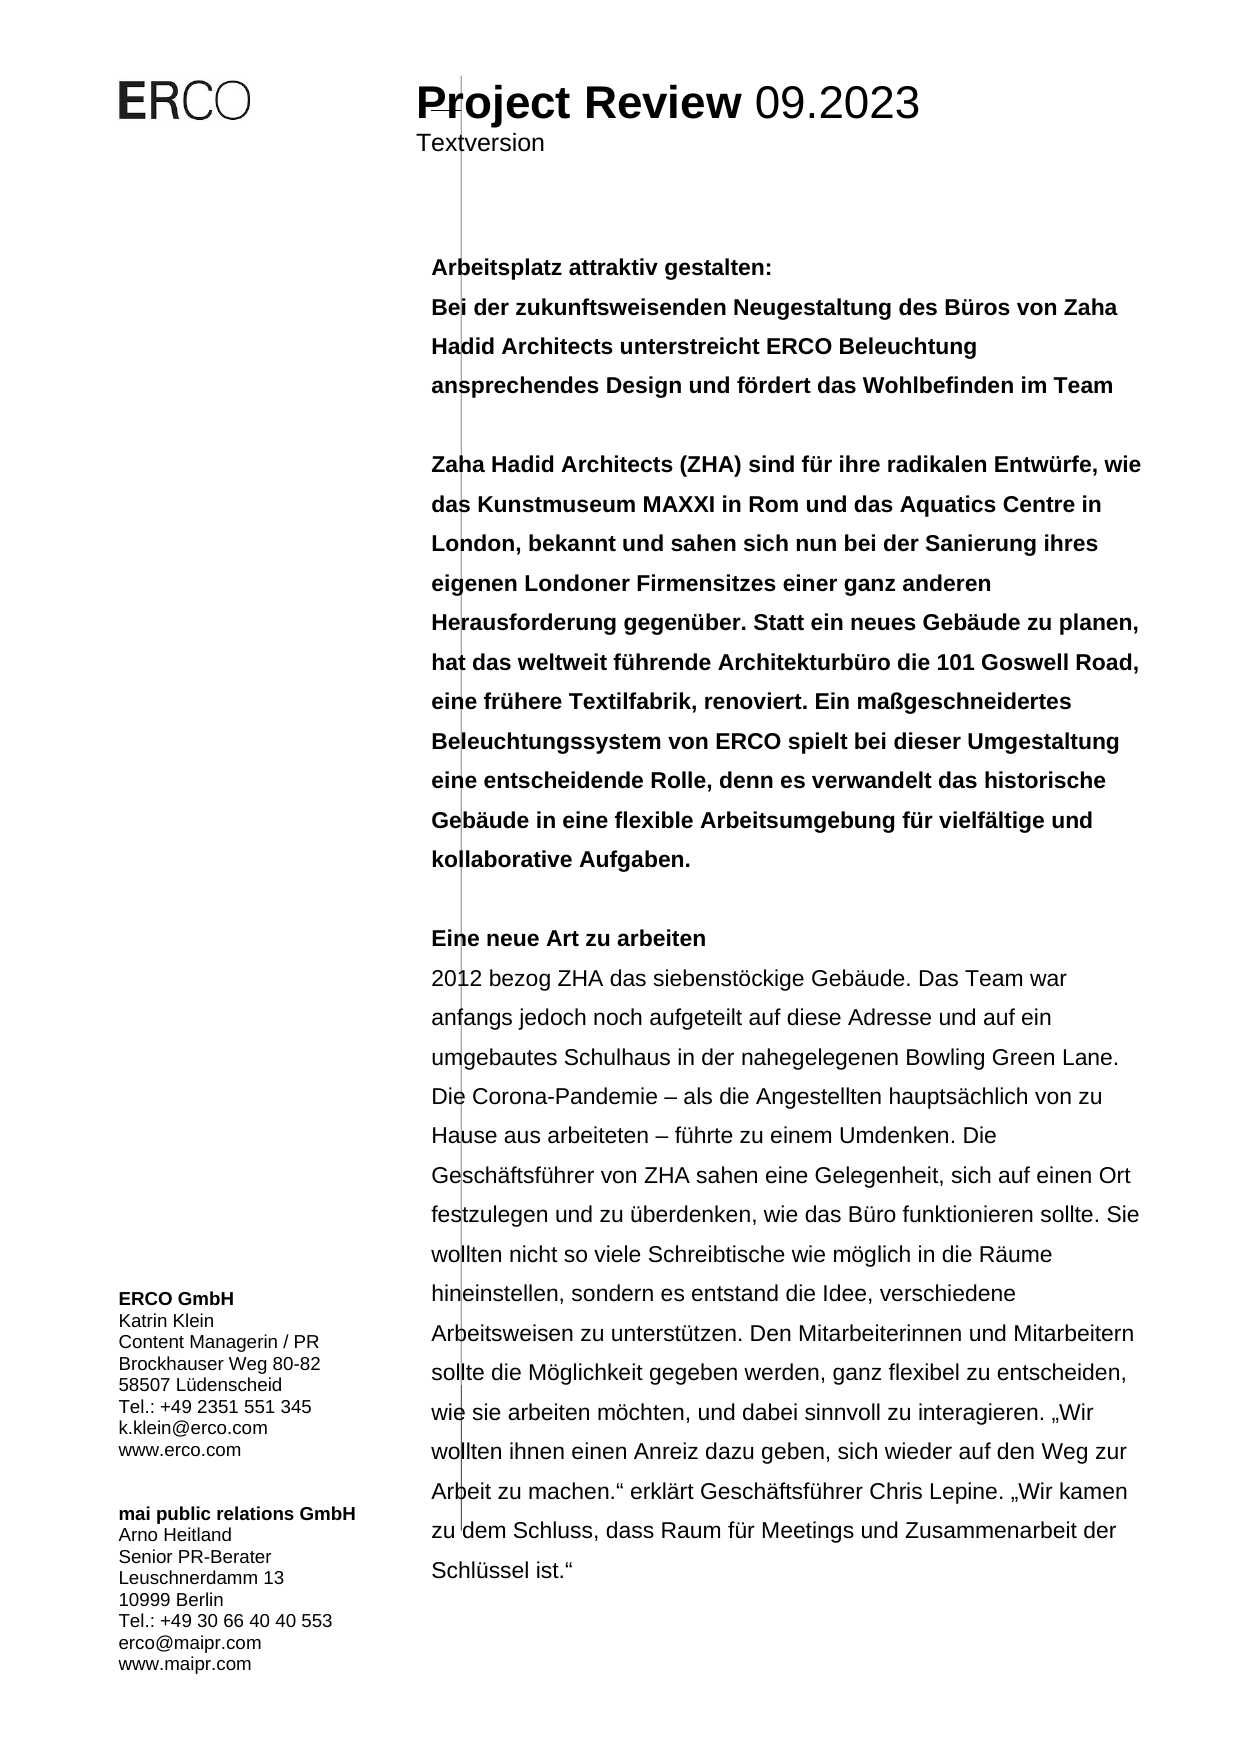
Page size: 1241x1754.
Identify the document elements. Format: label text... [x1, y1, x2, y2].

text Zaha Hadid Architects (ZHA) sind für ihre radikalen Entwürfe, wie das Kunstmuseum MAXXI in Rom und das Aquatics Centre in London, bekannt und sahen sich nun bei der Sanierung ihres eigenen Londoner Firmensitzes einer ganz anderen Herausforderung gegenüber. Statt ein neues Gebäude zu planen, hat das weltweit führende Architekturbüro die 101 Goswell Road, eine frühere Textilfabrik, renoviert. Ein maßgeschneidertes Beleuchtungssystem von ERCO spielt bei dieser Umgestaltung eine entscheidende Rolle, denn es verwandelt das historische Gebäude in eine flexible Arbeitsumgebung für vielfältige und kollaborative Aufgaben. [431, 451, 1152, 872]
text Arbeitsplatz attraktiv gestalten: [431, 254, 1152, 280]
text Bei der zukunftsweisenden Neugestaltung des Büros von Zaha Hadid Architects unterstreicht ERCO Beleuchtung ansprechendes Design und fördert das Wohlbefinden im Team [431, 293, 1152, 399]
text 2012 bezog ZHA das siebenstöckige Gebäude. Das Team war anfangs jedoch noch aufgeteilt auf diese Adresse und auf ein umgebautes Schulhaus in der nahegelegenen Bowling Green Lane. Die Corona-Pandemie – als die Angestellten hauptsächlich von zu Hause aus arbeiteten – führte zu einem Umdenken. Die Geschäftsführer von ZHA sahen eine Gelegenheit, sich auf einen Ort festzulegen und zu überdenken, wie das Büro funktionieren sollte. Sie wollten nicht so viele Schreibtische wie möglich in die Räume hineinstellen, sondern es entstand die Idee, verschiedene Arbeitsweisen zu unterstützen. Den Mitarbeiterinnen und Mitarbeitern sollte die Möglichkeit gegeben werden, ganz flexibel zu entscheiden, wie sie arbeiten möchten, und dabei sinnvoll zu interagieren. „Wir wollten ihnen einen Anreiz dazu geben, sich wieder auf den Weg zur Arbeit zu machen.“ erklärt Geschäftsführer Chris Lepine. „Wir kamen zu dem Schluss, dass Raum für Meetings und Zusammenarbeit der Schlüssel ist.“ [431, 964, 1152, 1583]
picture [118, 79, 251, 121]
text Eine neue Art zu arbeiten [431, 925, 1152, 951]
